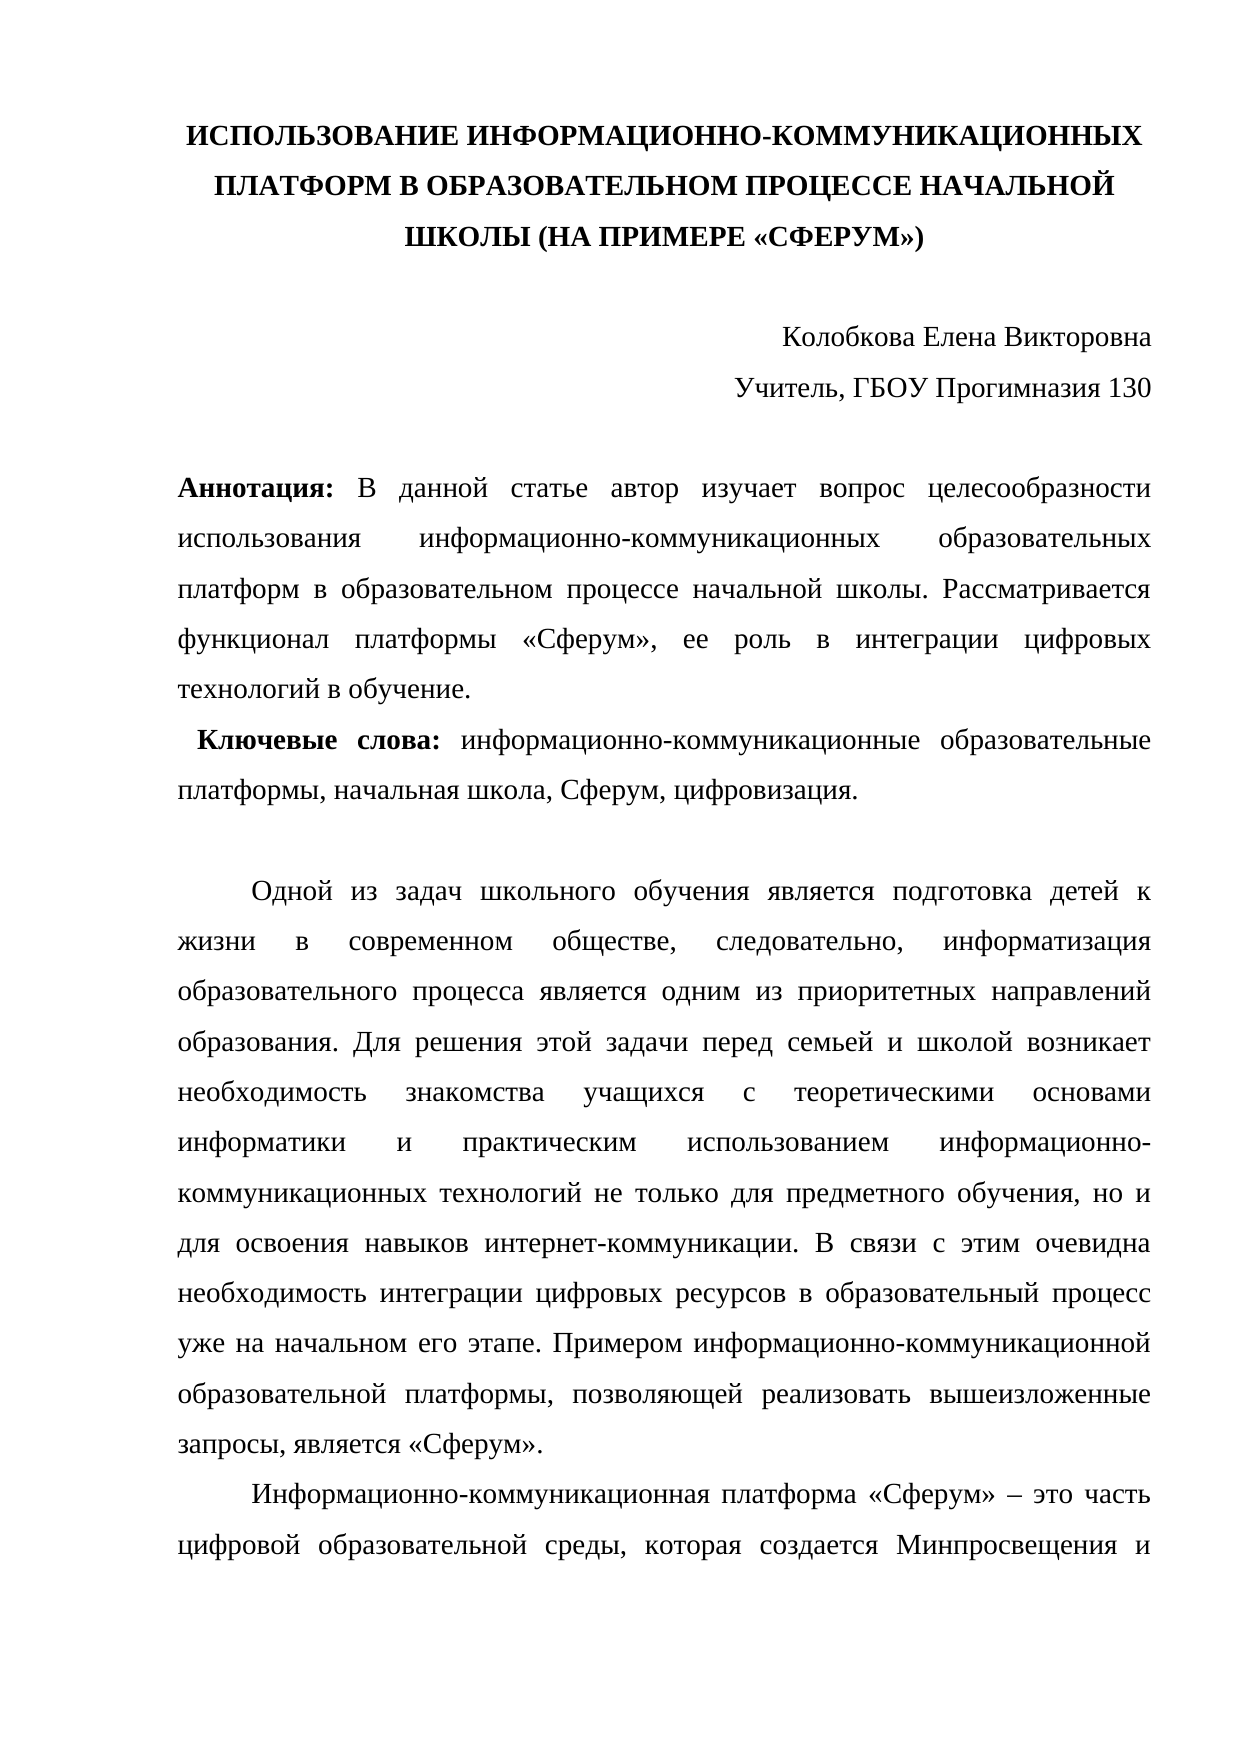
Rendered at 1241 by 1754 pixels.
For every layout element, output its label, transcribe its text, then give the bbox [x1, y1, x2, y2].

text ИСПОЛЬЗОВАНИЕ ИНФОРМАЦИОННО-КОММУНИКАЦИОННЫХ ПЛАТФОРМ В ОБРАЗОВАТЕЛЬНОМ ПРОЦЕССЕ НАЧАЛЬНОЙ ШКОЛЫ (НА ПРИМЕРЕ «СФЕРУМ») [177, 118, 1152, 252]
text Колобкова Елена Викторовна [177, 319, 1152, 353]
text Аннотация: В данной статье автор изучает вопрос целесообразности использования информационно-коммуникационных образовательных платформ в образовательном процессе начальной школы. Рассматривается функционал платформы «Сферум», ее роль в интеграции цифровых технологий в обучение. [177, 470, 1152, 705]
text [177, 1477, 1152, 1560]
text Учитель, ГБОУ Прогимназия 130 [177, 370, 1152, 403]
text Ключевые слова: информационно-коммуникационные образовательные платформы, начальная школа, Сферум, цифровизация. [177, 722, 1152, 806]
text Одной из задач школьного обучения является подготовка детей к жизни в современном обществе, следовательно, информатизация образовательного процесса является одним из приоритетных направлений образования. Для решения этой задачи перед семьей и школой возникает необходимость знакомства учащихся с теоретическими основами информатики и практическим использованием информационно-коммуникационных технологий не только для предметного обучения, но и для освоения навыков интернет-коммуникации. В связи с этим очевидна необходимость интеграции цифровых ресурсов в образовательный процесс уже на начальном его этапе. Примером информационно-коммуникационной образовательной платформы, позволяющей реализовать вышеизложенные запросы, является «Сферум». [177, 873, 1152, 1460]
